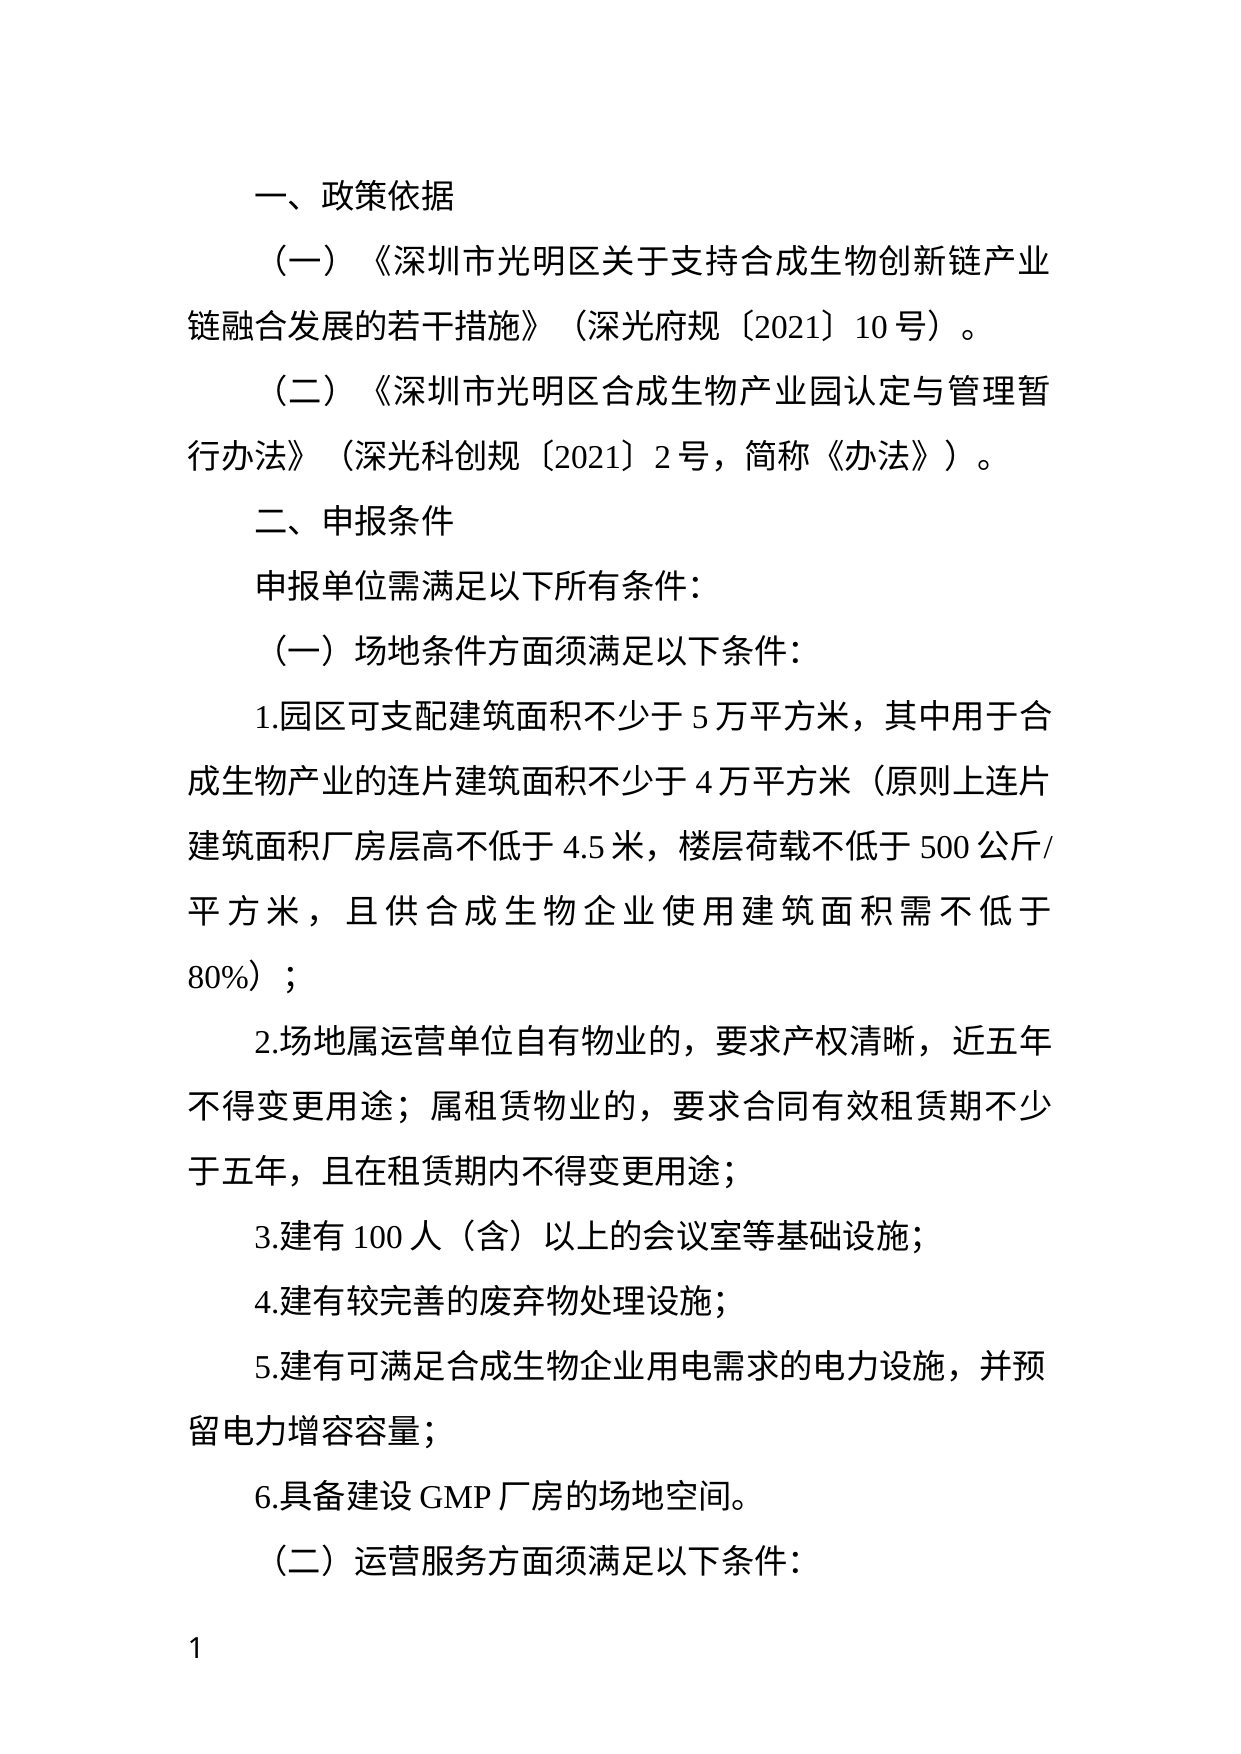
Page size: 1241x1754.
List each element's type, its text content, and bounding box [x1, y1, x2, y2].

list 4.建有较完善的废弃物处理设施； [187, 1267, 1053, 1332]
text （二）运营服务方面须满足以下条件： [187, 1527, 1053, 1592]
list 2.场地属运营单位自有物业的，要求产权清晰，近五年不得变更用途；属租赁物业的，要求合同有效租赁期不少于五年，且在租赁期内不得变更用途； [187, 1007, 1053, 1202]
list 一、政策依据 [187, 162, 1053, 227]
text （一）《深圳市光明区关于支持合成生物创新链产业链融合发展的若干措施》（深光府规〔2021〕10号）。 [187, 227, 1053, 357]
list 1.园区可支配建筑面积不少于5万平方米，其中用于合成生物产业的连片建筑面积不少于4万平方米（原则上连片建筑面积厂房层高不低于4.5米，楼层荷载不低于500公斤/平方米，且供合成生物企业使用建筑面积需不低于80%）； [187, 682, 1053, 1007]
text （二）《深圳市光明区合成生物产业园认定与管理暂行办法》（深光科创规〔2021〕2号，简称《办法》）。 [187, 357, 1053, 487]
text 二、申报条件 [187, 487, 1053, 552]
text 申报单位需满足以下所有条件： [187, 552, 1053, 617]
text 6.具备建设GMP厂房的场地空间。 [187, 1462, 1053, 1527]
text （一）场地条件方面须满足以下条件： [187, 617, 1053, 682]
subtitle 5.建有可满足合成生物企业用电需求的电力设施，并预留电力增容容量； [187, 1332, 1053, 1462]
list 3.建有100人（含）以上的会议室等基础设施； [187, 1202, 1053, 1267]
